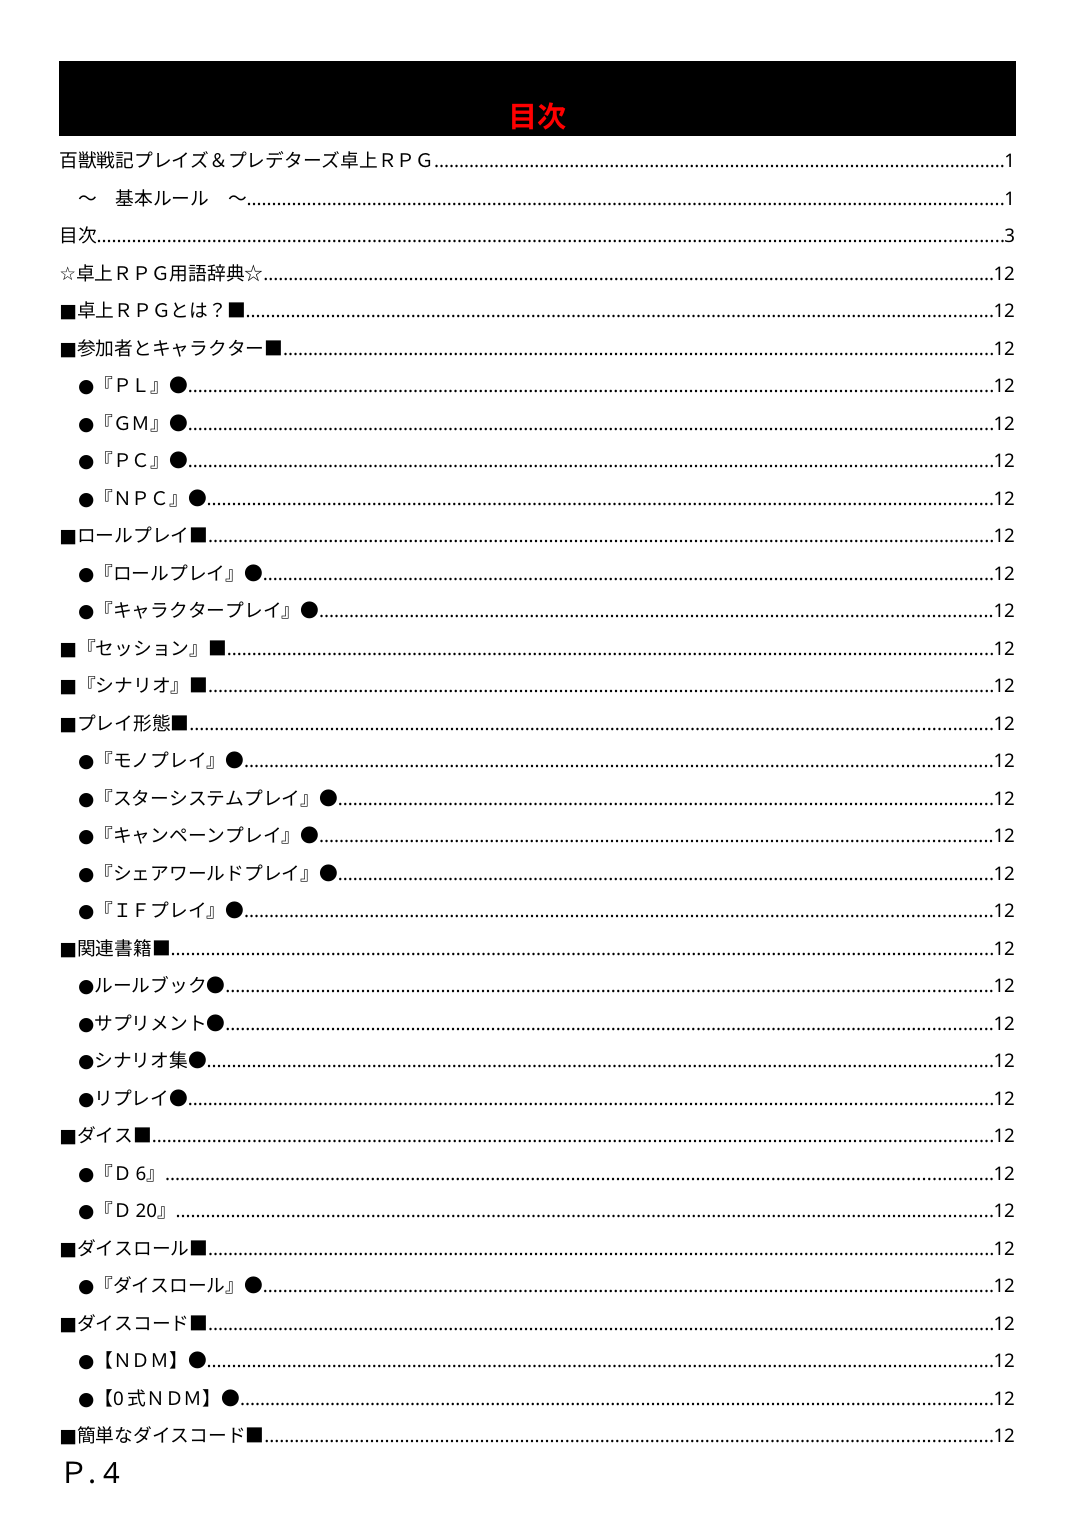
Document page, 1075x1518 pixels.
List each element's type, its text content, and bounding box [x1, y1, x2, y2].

text ■関連書籍■ 12 [59, 923, 1016, 961]
text ■『シナリオ』■ 12 [59, 661, 1016, 698]
text ●『シェアワールドプレイ』● 12 [78, 848, 1016, 886]
text ■参加者とキャラクター■ 12 [59, 323, 1016, 361]
text ●『キャラクタープレイ』● 12 [78, 586, 1016, 623]
text ●『Ｄ20』 12 [78, 1186, 1016, 1223]
text ■ダイスコード■ 12 [59, 1298, 1016, 1336]
text ■卓上ＲＰＧとは？■ 12 [59, 286, 1016, 323]
text ■ダイス■ 12 [59, 1111, 1016, 1148]
text ●【0式ＮＤＭ】● 12 [78, 1373, 1016, 1411]
text 百獣戦記プレイズ＆プレデターズ卓上ＲＰＧ 1 [59, 136, 1016, 173]
text ■『セッション』■ 12 [59, 623, 1016, 661]
title 目次 [59, 61, 1016, 136]
text ●シナリオ集● 12 [78, 1036, 1016, 1073]
text ●『ＧＭ』● 12 [78, 398, 1016, 436]
text ■ロールプレイ■ 12 [59, 511, 1016, 548]
text ●『ロールプレイ』● 12 [78, 548, 1016, 586]
text ～ 基本ルール ～ 1 [78, 173, 1016, 211]
text ●サプリメント● 12 [78, 998, 1016, 1036]
text ●『スターシステムプレイ』● 12 [78, 773, 1016, 811]
text ●リプレイ● 12 [78, 1073, 1016, 1111]
text ●『Ｄ6』 12 [78, 1148, 1016, 1186]
text ☆卓上ＲＰＧ用語辞典☆ 12 [59, 248, 1016, 286]
text ■プレイ形態■ 12 [59, 698, 1016, 736]
text ■簡単なダイスコード■ 12 [59, 1411, 1016, 1448]
text ●『ＰＣ』● 12 [78, 436, 1016, 473]
text ●『ＩＦプレイ』● 12 [78, 886, 1016, 923]
text ●『モノプレイ』● 12 [78, 736, 1016, 773]
text ■ダイスロール■ 12 [59, 1223, 1016, 1261]
text ●【ＮＤＭ】● 12 [78, 1336, 1016, 1373]
text ●『ダイスロール』● 12 [78, 1261, 1016, 1298]
text ●『キャンペーンプレイ』● 12 [78, 811, 1016, 848]
text 目次 3 [59, 211, 1016, 248]
text ●ルールブック● 12 [78, 961, 1016, 998]
text ●『ＰＬ』● 12 [78, 361, 1016, 398]
text ●『ＮＰＣ』● 12 [78, 473, 1016, 511]
